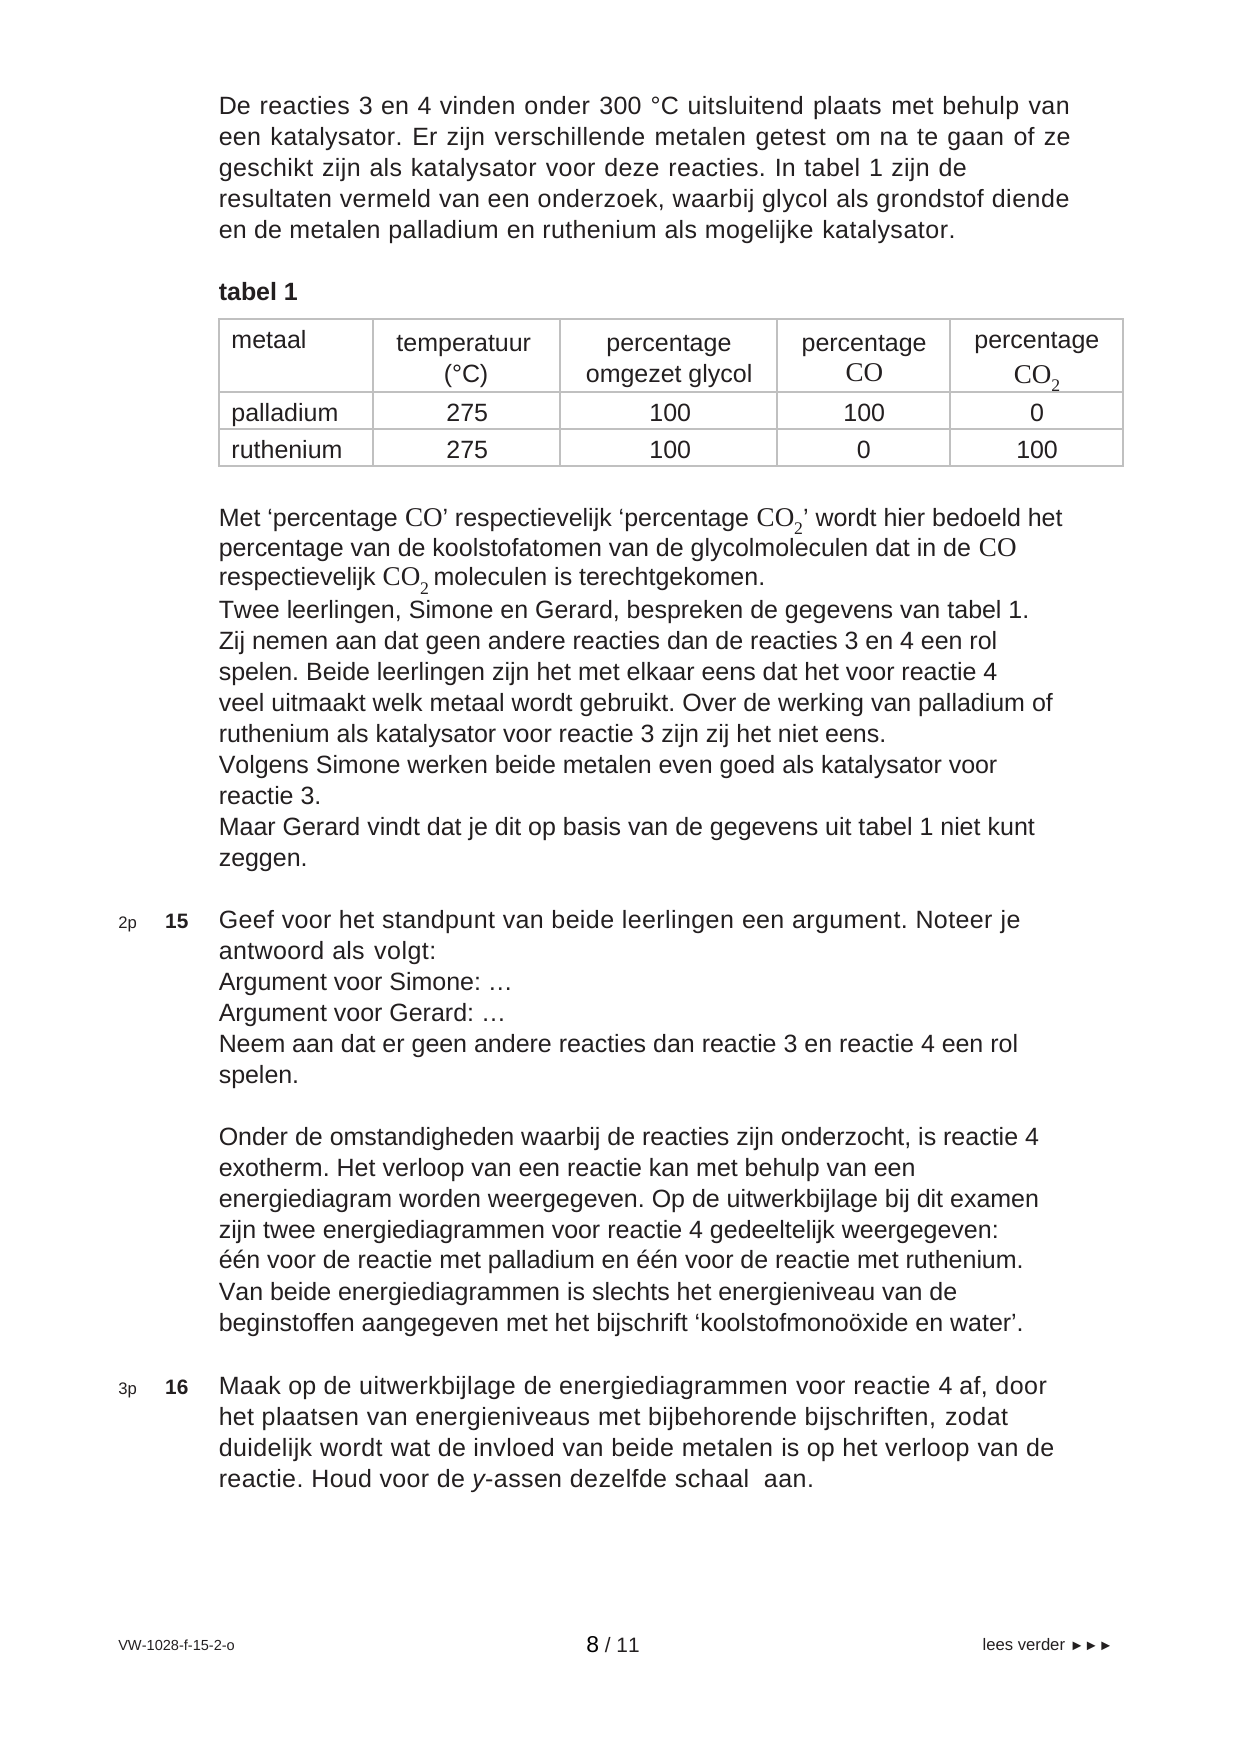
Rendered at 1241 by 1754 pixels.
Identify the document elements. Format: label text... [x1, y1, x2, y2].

table_cell ruthenium [220, 430, 372, 465]
text Maar Gerard vindt dat je dit op basis van de gegevens uit tabel 1 niet kunt zeggen. [218, 812, 1063, 872]
table_cell 100 [951, 430, 1122, 465]
text veel uitmaakt welk metaal wordt gebruikt. Over de werking van palladium of ruthenium als katalysator voor reactie 3 zijn zij het niet eens. [218, 688, 1136, 748]
table_header temperatuur (°C) [374, 320, 559, 391]
text Volgens Simone werken beide metalen even goed als katalysator voor reactie 3. [218, 750, 1020, 810]
table_cell 275 [374, 393, 559, 428]
table_header percentage CO2 [951, 320, 1122, 391]
table_cell 100 [778, 393, 949, 428]
table_cell 275 [374, 430, 559, 465]
table_header metaal [220, 320, 372, 391]
table_cell 0 [778, 430, 949, 465]
table_cell palladium [220, 393, 372, 428]
text Zij nemen aan dat geen andere reacties dan de reacties 3 en 4 een rol spelen. Beide leerlingen zijn het met elkaar eens dat het voor reactie 4 [218, 626, 1020, 686]
text Argument voor Simone: … Argument voor Gerard: … [218, 967, 619, 1027]
table_cell 0 [951, 393, 1122, 428]
text 2p 15 Geef voor het standpunt van beide leerlingen een argument. Noteer je antwoord als volgt: [118, 905, 1037, 965]
text Neem aan dat er geen andere reacties dan reactie 3 en reactie 4 een rol spelen. [218, 1029, 1063, 1089]
text energiediagram worden weergegeven. Op de uitwerkbijlage bij dit examen zijn twee energiediagrammen voor reactie 4 gedeeltelijk weergegeven: [218, 1184, 1063, 1244]
text duidelijk wordt wat de invloed van beide metalen is op het verloop van de reactie. Houd voor de y-assen dezelfde schaal aan. [218, 1433, 1136, 1492]
subtitle tabel 1 [218, 277, 1136, 306]
text beginstoffen aangegeven met het bijschrift ‘koolstofmonoöxide en water’. [218, 1308, 1136, 1337]
text 3p 16 Maak op de uitwerkbijlage de energiediagrammen voor reactie 4 af, door het plaatsen van energieniveaus met bijbehorende bijschriften, zodat [118, 1371, 1063, 1430]
text Van beide energiediagrammen is slechts het energieniveau van de [218, 1277, 1136, 1306]
table_header percentage omgezet glycol [561, 320, 776, 391]
text Met ‘percentage CO’ respectievelijk ‘percentage CO2’ wordt hier bedoeld het percentage van de koolstofatomen van de glycolmoleculen dat in de CO respectievelijk CO2 moleculen is terechtgekomen. [218, 499, 1136, 598]
text De reacties 3 en 4 vinden onder 300 °C uitsluitend plaats met behulp van een katalysator. Er zijn verschillende metalen getest om na te gaan of ze geschikt zijn als katalysator voor deze reacties. In tabel 1 zijn de [218, 91, 1071, 182]
text één voor de reactie met palladium en één voor de reactie met ruthenium. [218, 1246, 1136, 1274]
text resultaten vermeld van een onderzoek, waarbij glycol als grondstof diende en de metalen palladium en ruthenium als mogelijke katalysator. [218, 184, 1083, 244]
text Onder de omstandigheden waarbij de reacties zijn onderzocht, is reactie 4 exotherm. Het verloop van een reactie kan met behulp van een [218, 1122, 1136, 1182]
table_cell 100 [561, 393, 776, 428]
table_header percentage CO [778, 320, 949, 391]
table_cell 100 [561, 430, 776, 465]
text Twee leerlingen, Simone en Gerard, bespreken de gegevens van tabel 1. [218, 598, 1136, 623]
